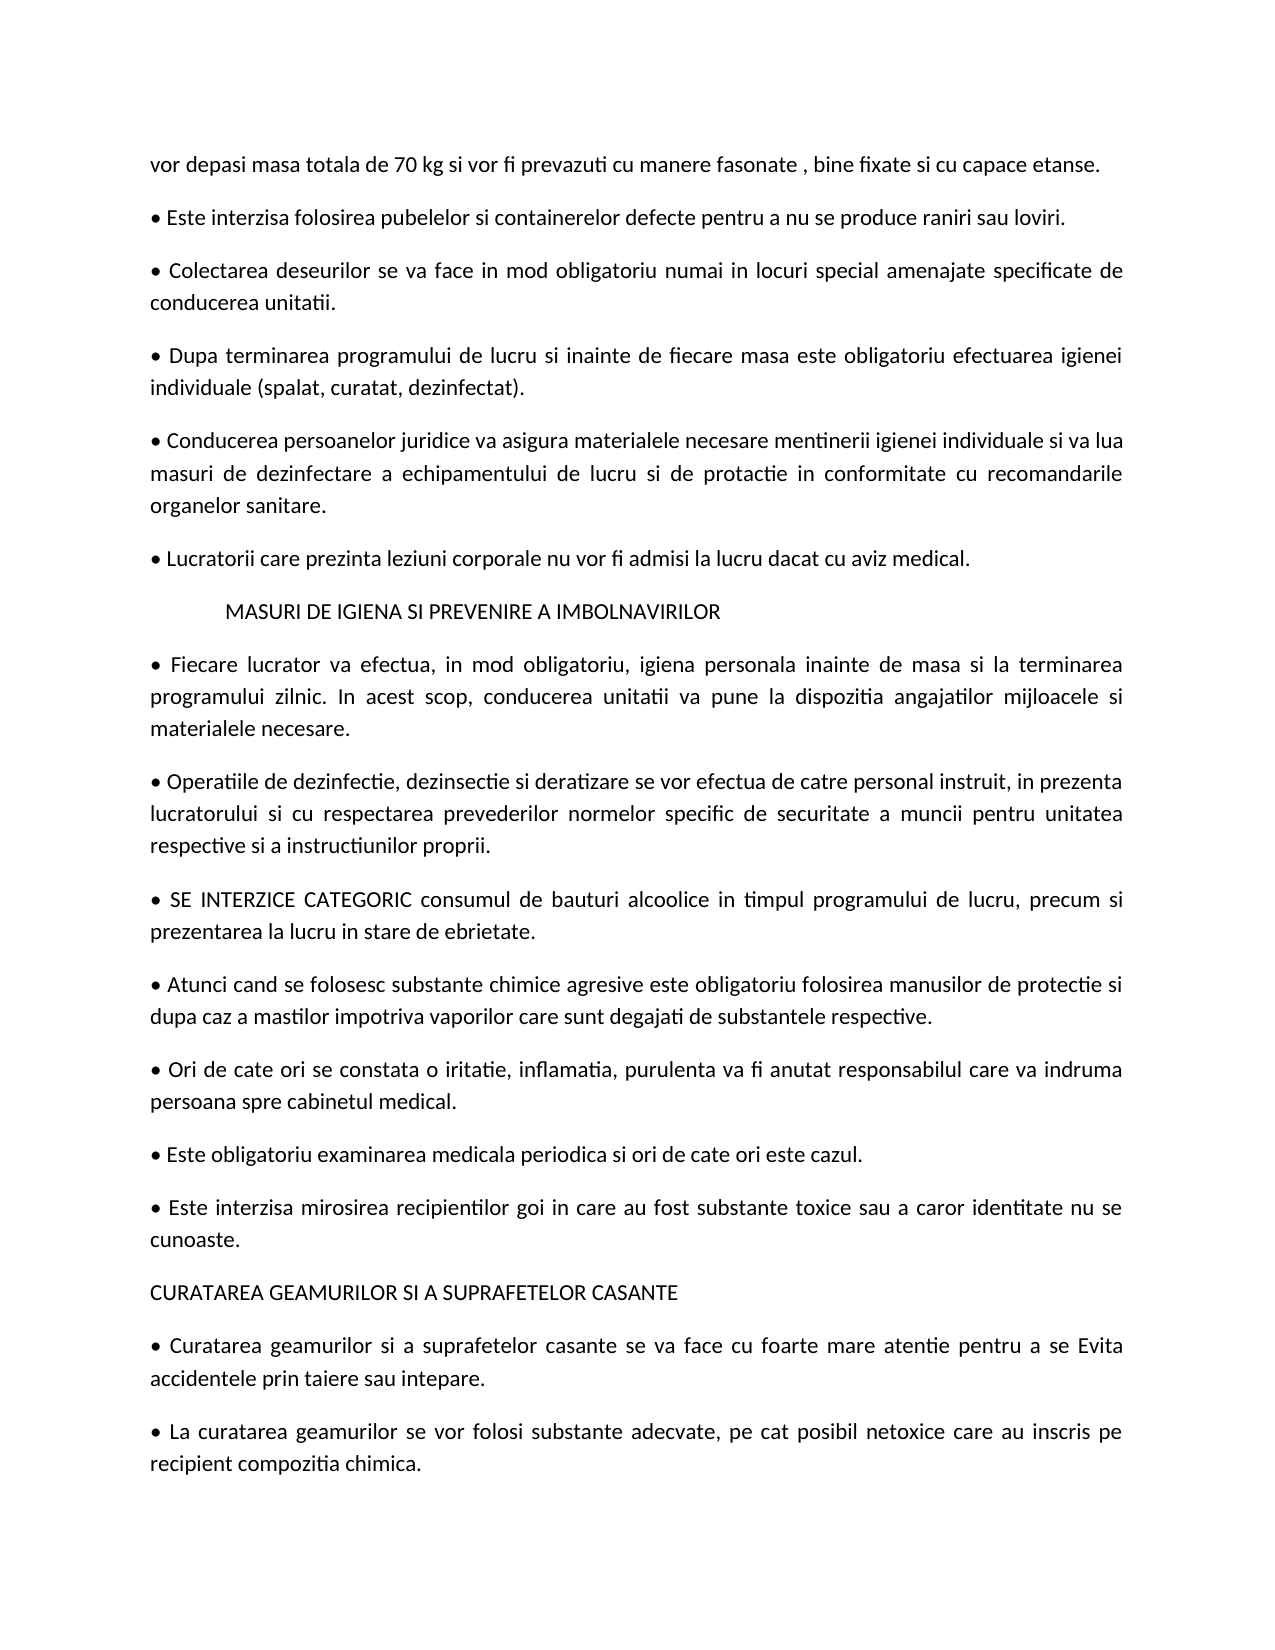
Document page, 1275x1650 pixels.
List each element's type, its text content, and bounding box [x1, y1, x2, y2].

text • Ori de cate ori se constata o iritatie, inflamatia, purulenta va fi anutat responsabilul care va indruma persoana spre cabinetul medical. [150, 1055, 1125, 1115]
text • Este obligatoriu examinarea medicala periodica si ori de cate ori este cazul. [150, 1140, 1125, 1168]
text • SE INTERZICE CATEGORIC consumul de bauturi alcoolice in timpul programului de lucru, precum si prezentarea la lucru in stare de ebrietate. [150, 885, 1125, 945]
text • Operatiile de dezinfectie, dezinsectie si deratizare se vor efectua de catre personal instruit, in prezenta lucratorului si cu respectarea prevederilor normelor specific de securitate a muncii pentru unitatea respective si a instructiunilor proprii. [150, 767, 1125, 860]
text • Este interzisa folosirea pubelelor si containerelor defecte pentru a nu se produce raniri sau loviri. [150, 203, 1125, 231]
text vor depasi masa totala de 70 kg si vor fi prevazuti cu manere fasonate , bine fixate si cu capace etanse. [150, 150, 1125, 178]
text • Lucratorii care prezinta leziuni corporale nu vor fi admisi la lucru dacat cu aviz medical. [150, 544, 1125, 572]
text MASURI DE IGIENA SI PREVENIRE A IMBOLNAVIRILOR [150, 597, 1125, 625]
text • Este interzisa mirosirea recipientilor goi in care au fost substante toxice sau a caror identitate nu se cunoaste. [150, 1193, 1125, 1253]
text • La curatarea geamurilor se vor folosi substante adecvate, pe cat posibil netoxice care au inscris pe recipient compozitia chimica. [150, 1417, 1125, 1477]
text CURATAREA GEAMURILOR SI A SUPRAFETELOR CASANTE [150, 1278, 1125, 1307]
text • Dupa terminarea programului de lucru si inainte de fiecare masa este obligatoriu efectuarea igienei individuale (spalat, curatat, dezinfectat). [150, 341, 1125, 401]
text • Colectarea deseurilor se va face in mod obligatoriu numai in locuri special amenajate specificate de conducerea unitatii. [150, 256, 1125, 316]
text • Curatarea geamurilor si a suprafetelor casante se va face cu foarte mare atentie pentru a se Evita accidentele prin taiere sau intepare. [150, 1332, 1125, 1392]
text • Atunci cand se folosesc substante chimice agresive este obligatoriu folosirea manusilor de protectie si dupa caz a mastilor impotriva vaporilor care sunt degajati de substantele respective. [150, 970, 1125, 1030]
text • Fiecare lucrator va efectua, in mod obligatoriu, igiena personala inainte de masa si la terminarea programului zilnic. In acest scop, conducerea unitatii va pune la dispozitia angajatilor mijloacele si materialele necesare. [150, 650, 1125, 742]
text • Conducerea persoanelor juridice va asigura materialele necesare mentinerii igienei individuale si va lua masuri de dezinfectare a echipamentului de lucru si de protactie in conformitate cu recomandarile organelor sanitare. [150, 426, 1125, 519]
